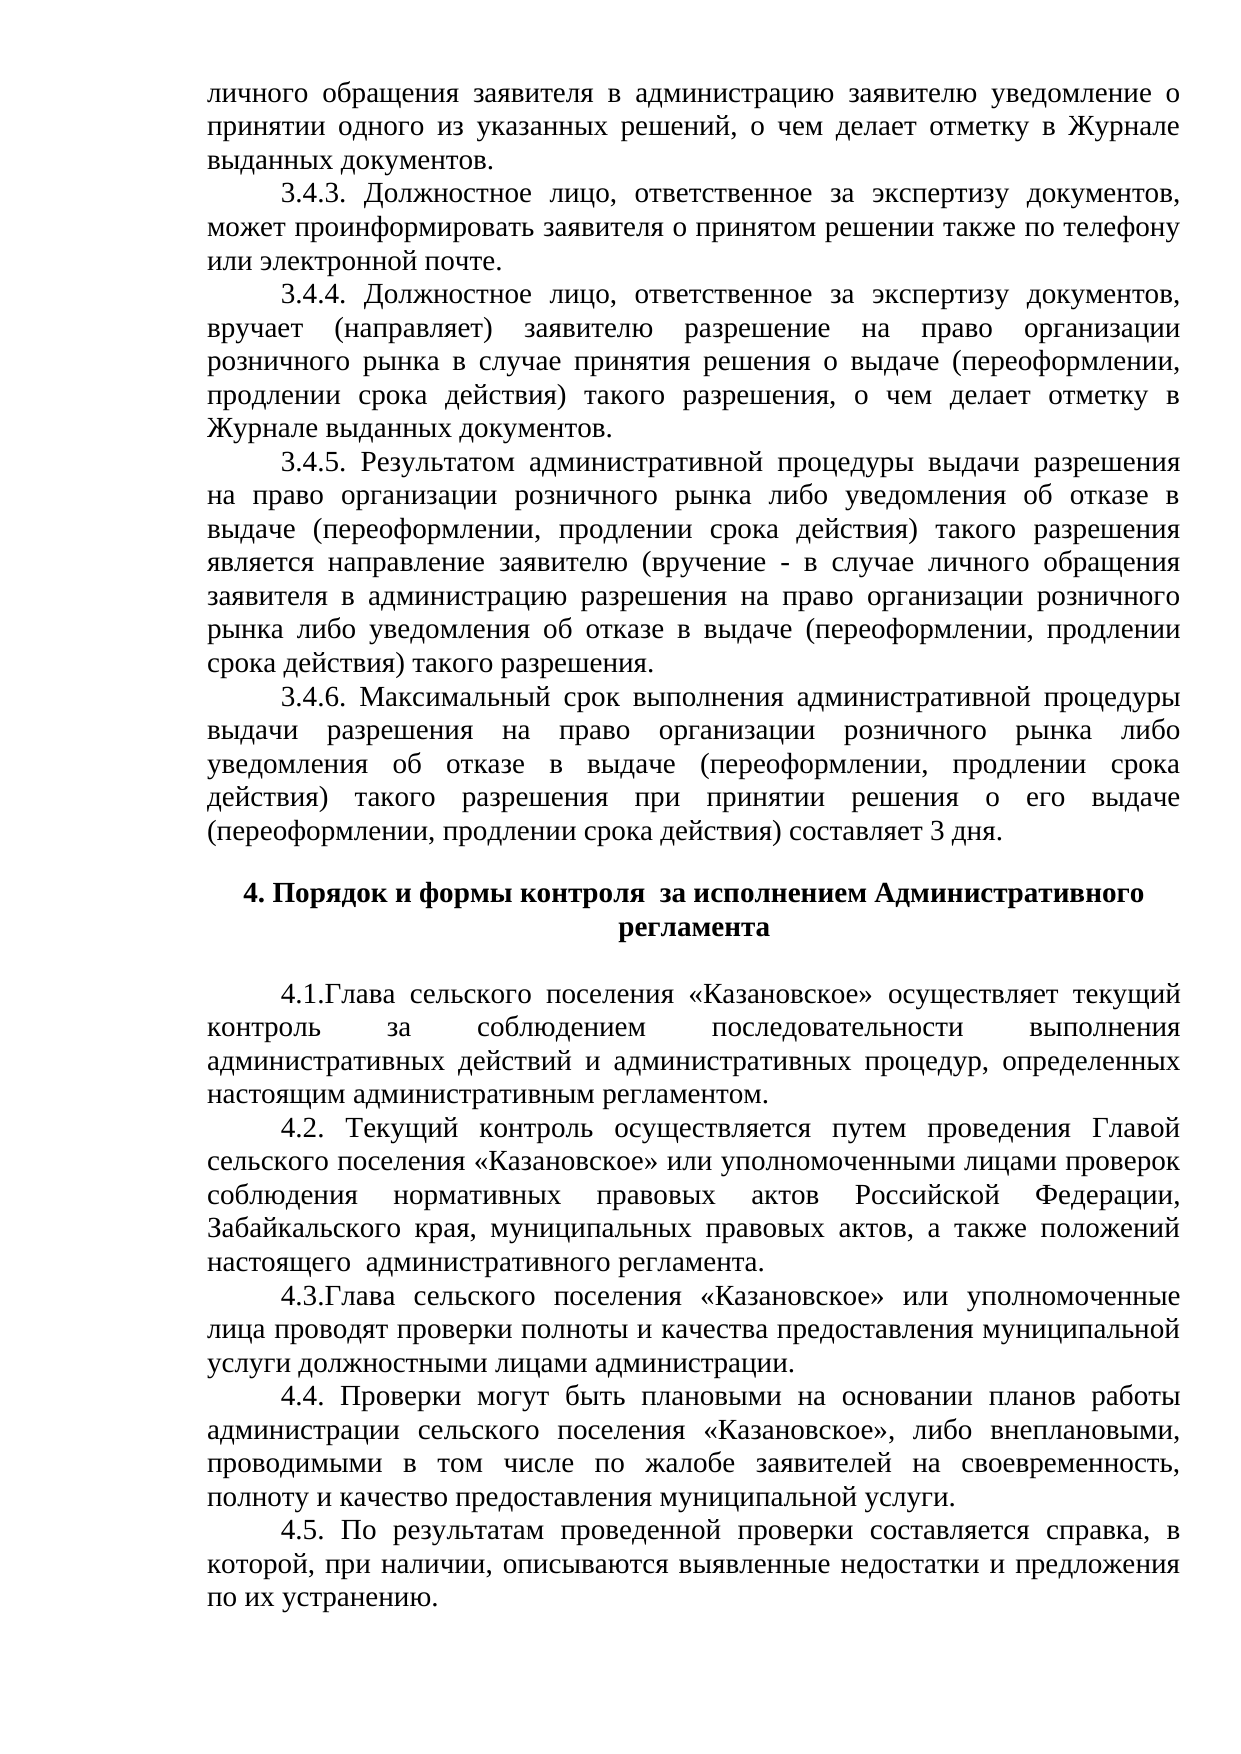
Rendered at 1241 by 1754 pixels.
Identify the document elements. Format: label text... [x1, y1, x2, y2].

text 4.3.Глава сельского поселения «Казановское» или уполномоченные лица проводят проверки полноты и качества предоставления муниципальной услуги должностными лицами администрации. [207, 1278, 1181, 1378]
text 4.4. Проверки могут быть плановыми на основании планов работы администрации сельского поселения «Казановское», либо внеплановыми, проводимыми в том числе по жалобе заявителей на своевременность, полноту и качество предоставления муниципальной услуги. [207, 1378, 1181, 1512]
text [207, 75, 1181, 176]
text 3.4.6. Максимальный срок выполнения административной процедуры выдачи разрешения на право организации розничного рынка либо уведомления об отказе в выдаче (переоформлении, продлении срока действия) такого разрешения при принятии решения о его выдаче (переоформлении, продлении срока действия) составляет 3 дня. [207, 679, 1181, 846]
text 3.4.3. Должностное лицо, ответственное за экспертизу документов, может проинформировать заявителя о принятом решении также по телефону или электронной почте. [207, 176, 1181, 276]
text 4.2. Текущий контроль осуществляется путем проведения Главой сельского поселения «Казановское» или уполномоченными лицами проверок соблюдения нормативных правовых актов Российской Федерации, Забайкальского края, муниципальных правовых актов, а также положений настоящего административного регламента. [207, 1110, 1181, 1278]
text 3.4.4. Должностное лицо, ответственное за экспертизу документов, вручает (направляет) заявителю разрешение на право организации розничного рынка в случае принятия решения о выдаче (переоформлении, продлении срока действия) такого разрешения, о чем делает отметку в Журнале выданных документов. [207, 276, 1181, 444]
text 4. Порядок и формы контроля за исполнением Административного регламента [207, 875, 1181, 942]
text 3.4.5. Результатом административной процедуры выдачи разрешения на право организации розничного рынка либо уведомления об отказе в выдаче (переоформлении, продлении срока действия) такого разрешения является направление заявителю (вручение - в случае личного обращения заявителя в администрацию разрешения на право организации розничного рынка либо уведомления об отказе в выдаче (переоформлении, продлении срока действия) такого разрешения. [207, 444, 1181, 679]
text 4.1.Глава сельского поселения «Казановское» осуществляет текущий контроль за соблюдением последовательности выполнения административных действий и административных процедур, определенных настоящим административным регламентом. [207, 976, 1181, 1110]
text 4.5. По результатам проведенной проверки составляется справка, в которой, при наличии, описываются выявленные недостатки и предложения по их устранению. [207, 1512, 1181, 1613]
